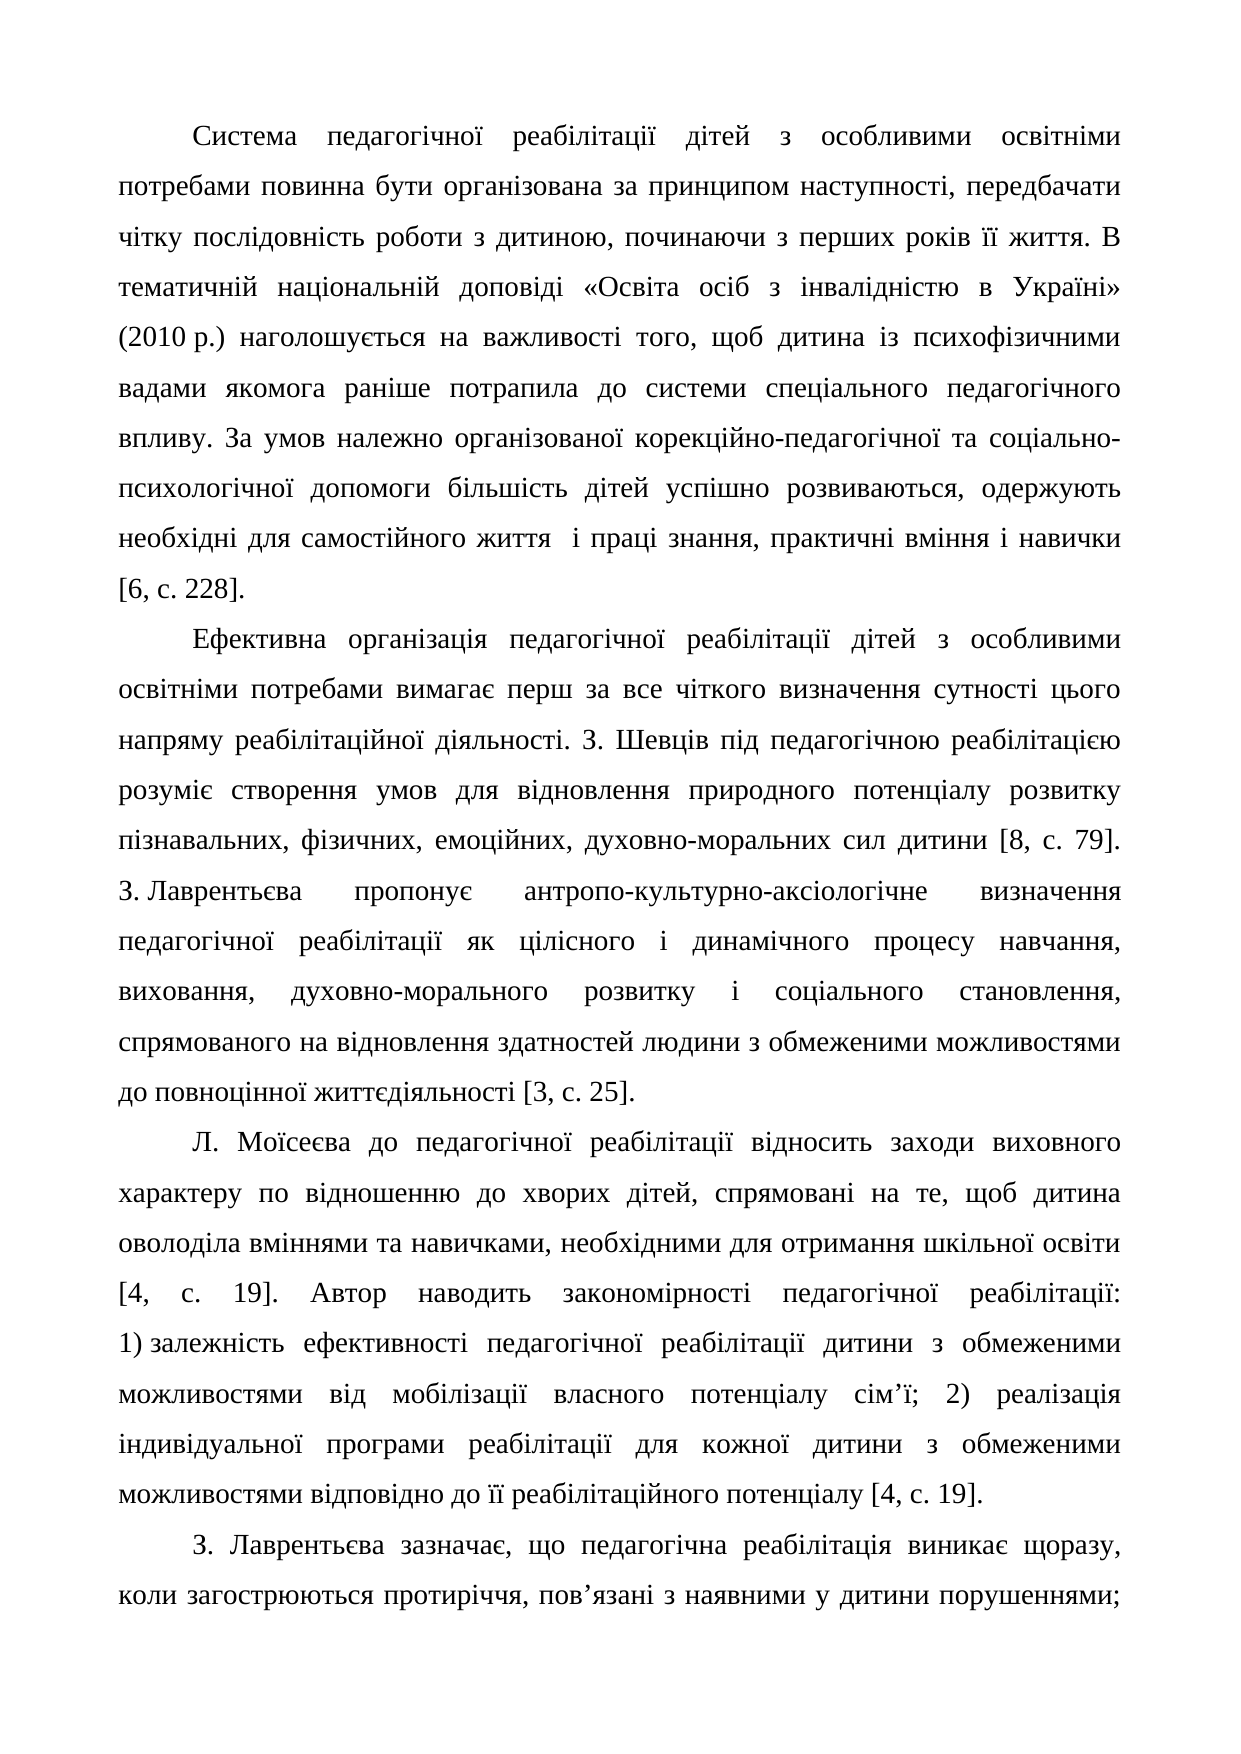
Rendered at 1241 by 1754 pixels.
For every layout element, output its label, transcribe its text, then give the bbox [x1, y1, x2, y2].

text Л. Моїсеєва до педагогічної реабілітації відносить заходи виховного характеру по відношенню до хворих дітей, спрямовані на те, щоб дитина оволоділа вміннями та навичками, необхідними для отримання шкільної освіти [4, с. 19]. Автор наводить закономірності педагогічної реабілітації: 1) залежність ефективності педагогічної реабілітації дитини з обмеженими можливостями від мобілізації власного потенціалу сім’ї; 2) реалізація індивідуальної програми реабілітації для кожної дитини з обмеженими можливостями відповідно до її реабілітаційного потенціалу [4, с. 19]. [118, 1124, 1122, 1510]
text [118, 1527, 1122, 1611]
text Ефективна організація педагогічної реабілітації дітей з особливими освітніми потребами вимагає перш за все чіткого визначення сутності цього напряму реабілітаційної діяльності. З. Шевців під педагогічною реабілітацією розуміє створення умов для відновлення природного потенціалу розвитку пізнавальних, фізичних, емоційних, духовно-моральних сил дитини [8, с. 79]. З. Лаврентьєва пропонує антропо-культурно-аксіологічне визначення педагогічної реабілітації як цілісного і динамічного процесу навчання, виховання, духовно-морального розвитку і соціального становлення, спрямованого на відновлення здатностей людини з обмеженими можливостями до повноцінної життєдіяльності [3, с. 25]. [118, 621, 1122, 1108]
text Система педагогічної реабілітації дітей з особливими освітніми потребами повинна бути організована за принципом наступності, передбачати чітку послідовність роботи з дитиною, починаючи з перших років її життя. В тематичній національній доповіді «Освіта осіб з інвалідністю в Україні» (2010 р.) наголошується на важливості того, щоб дитина із психофізичними вадами якомога раніше потрапила до системи спеціального педагогічного впливу. За умов належно організованої корекційно-педагогічної та соціально-психологічної допомоги більшість дітей успішно розвиваються, одержують необхідні для самостійного життя і праці знання, практичні вміння і навички [6, с. 228]. [118, 118, 1122, 604]
